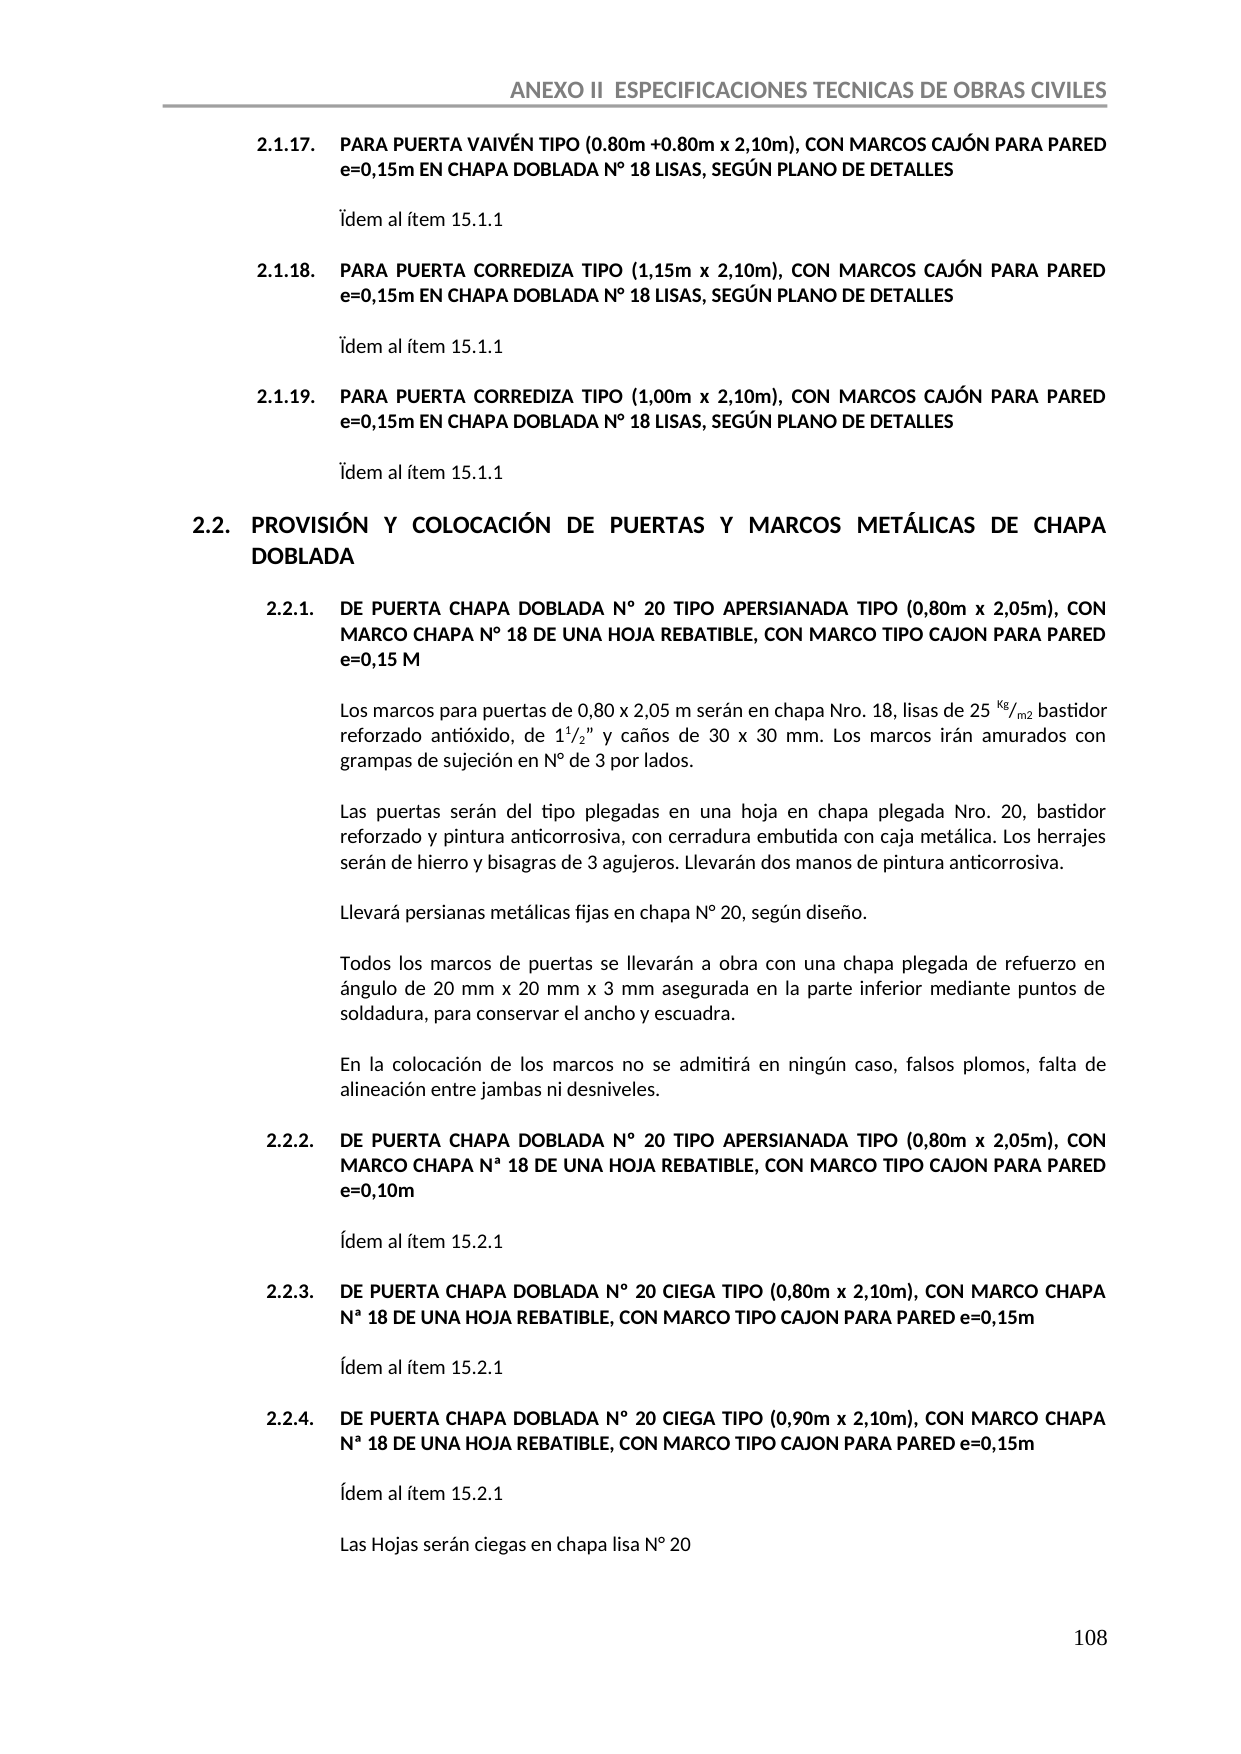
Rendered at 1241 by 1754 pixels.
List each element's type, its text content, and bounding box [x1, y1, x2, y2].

text Las Hojas serán ciegas en chapa lisa N° 20 [340, 1531, 1107, 1556]
list PARA PUERTA CORREDIZA TIPO (1,00m x 2,10m), CON MARCOS CAJÓN PARA PARED e=0,15m EN CHAPA DOBLADA N° 18 LISAS, SEGÚN PLANO DE DETALLES [257, 383, 1107, 434]
text Todos los marcos de puertas se llevarán a obra con una chapa plegada de refuerzo en ángulo de 20 mm x 20 mm x 3 mm asegurada en la parte inferior mediante puntos de soldadura, para conservar el ancho y escuadra. [340, 950, 1107, 1026]
text Ídem al ítem 15.2.1 [340, 1354, 1107, 1380]
list PROVISIÓN Y COLOCACIÓN DE PUERTAS Y MARCOS METÁLICAS DE CHAPA DOBLADA [192, 509, 1107, 571]
list Ïdem al ítem 15.1.1 [340, 207, 1107, 232]
list Ídem al ítem 15.2.1 [340, 1228, 1107, 1253]
list DE PUERTA CHAPA DOBLADA Nº 20 CIEGA TIPO (0,80m x 2,10m), CON MARCO CHAPA Nª 18 DE UNA HOJA REBATIBLE, CON MARCO TIPO CAJON PARA PARED e=0,15m [266, 1278, 1107, 1329]
text Las puertas serán del tipo plegadas en una hoja en chapa plegada Nro. 20, bastidor reforzado y pintura anticorrosiva, con cerradura embutida con caja metálica. Los herrajes serán de hierro y bisagras de 3 agujeros. Llevarán dos manos de pintura anticorrosiva. [340, 798, 1107, 874]
text Llevará persianas metálicas fijas en chapa N° 20, según diseño. [340, 899, 1107, 925]
list PARA PUERTA CORREDIZA TIPO (1,15m x 2,10m), CON MARCOS CAJÓN PARA PARED e=0,15m EN CHAPA DOBLADA N° 18 LISAS, SEGÚN PLANO DE DETALLES [257, 257, 1107, 308]
list DE PUERTA CHAPA DOBLADA Nº 20 CIEGA TIPO (0,90m x 2,10m), CON MARCO CHAPA Nª 18 DE UNA HOJA REBATIBLE, CON MARCO TIPO CAJON PARA PARED e=0,15m [266, 1405, 1107, 1456]
list PARA PUERTA VAIVÉN TIPO (0.80m +0.80m x 2,10m), CON MARCOS CAJÓN PARA PARED e=0,15m EN CHAPA DOBLADA N° 18 LISAS, SEGÚN PLANO DE DETALLES [257, 131, 1107, 182]
list DE PUERTA CHAPA DOBLADA Nº 20 TIPO APERSIANADA TIPO (0,80m x 2,05m), CON MARCO CHAPA Nª 18 DE UNA HOJA REBATIBLE, CON MARCO TIPO CAJON PARA PARED e=0,10m [266, 1127, 1107, 1203]
list DE PUERTA CHAPA DOBLADA Nº 20 TIPO APERSIANADA TIPO (0,80m x 2,05m), CON MARCO CHAPA N° 18 DE UNA HOJA REBATIBLE, CON MARCO TIPO CAJON PARA PARED e=0,15 M [266, 596, 1107, 672]
list Ïdem al ítem 15.1.1 [340, 459, 1107, 484]
text En la colocación de los marcos no se admitirá en ningún caso, falsos plomos, falta de alineación entre jambas ni desniveles. [340, 1051, 1107, 1102]
text Los marcos para puertas de 0,80 x 2,05 m serán en chapa Nro. 18, lisas de 25 Kg/m2 bastidor reforzado antióxido, de 11/2” y caños de 30 x 30 mm. Los marcos irán amurados con grampas de sujeción en N° de 3 por lados. [340, 697, 1107, 773]
list Ïdem al ítem 15.1.1 [340, 333, 1107, 358]
text Ídem al ítem 15.2.1 [340, 1481, 1107, 1506]
